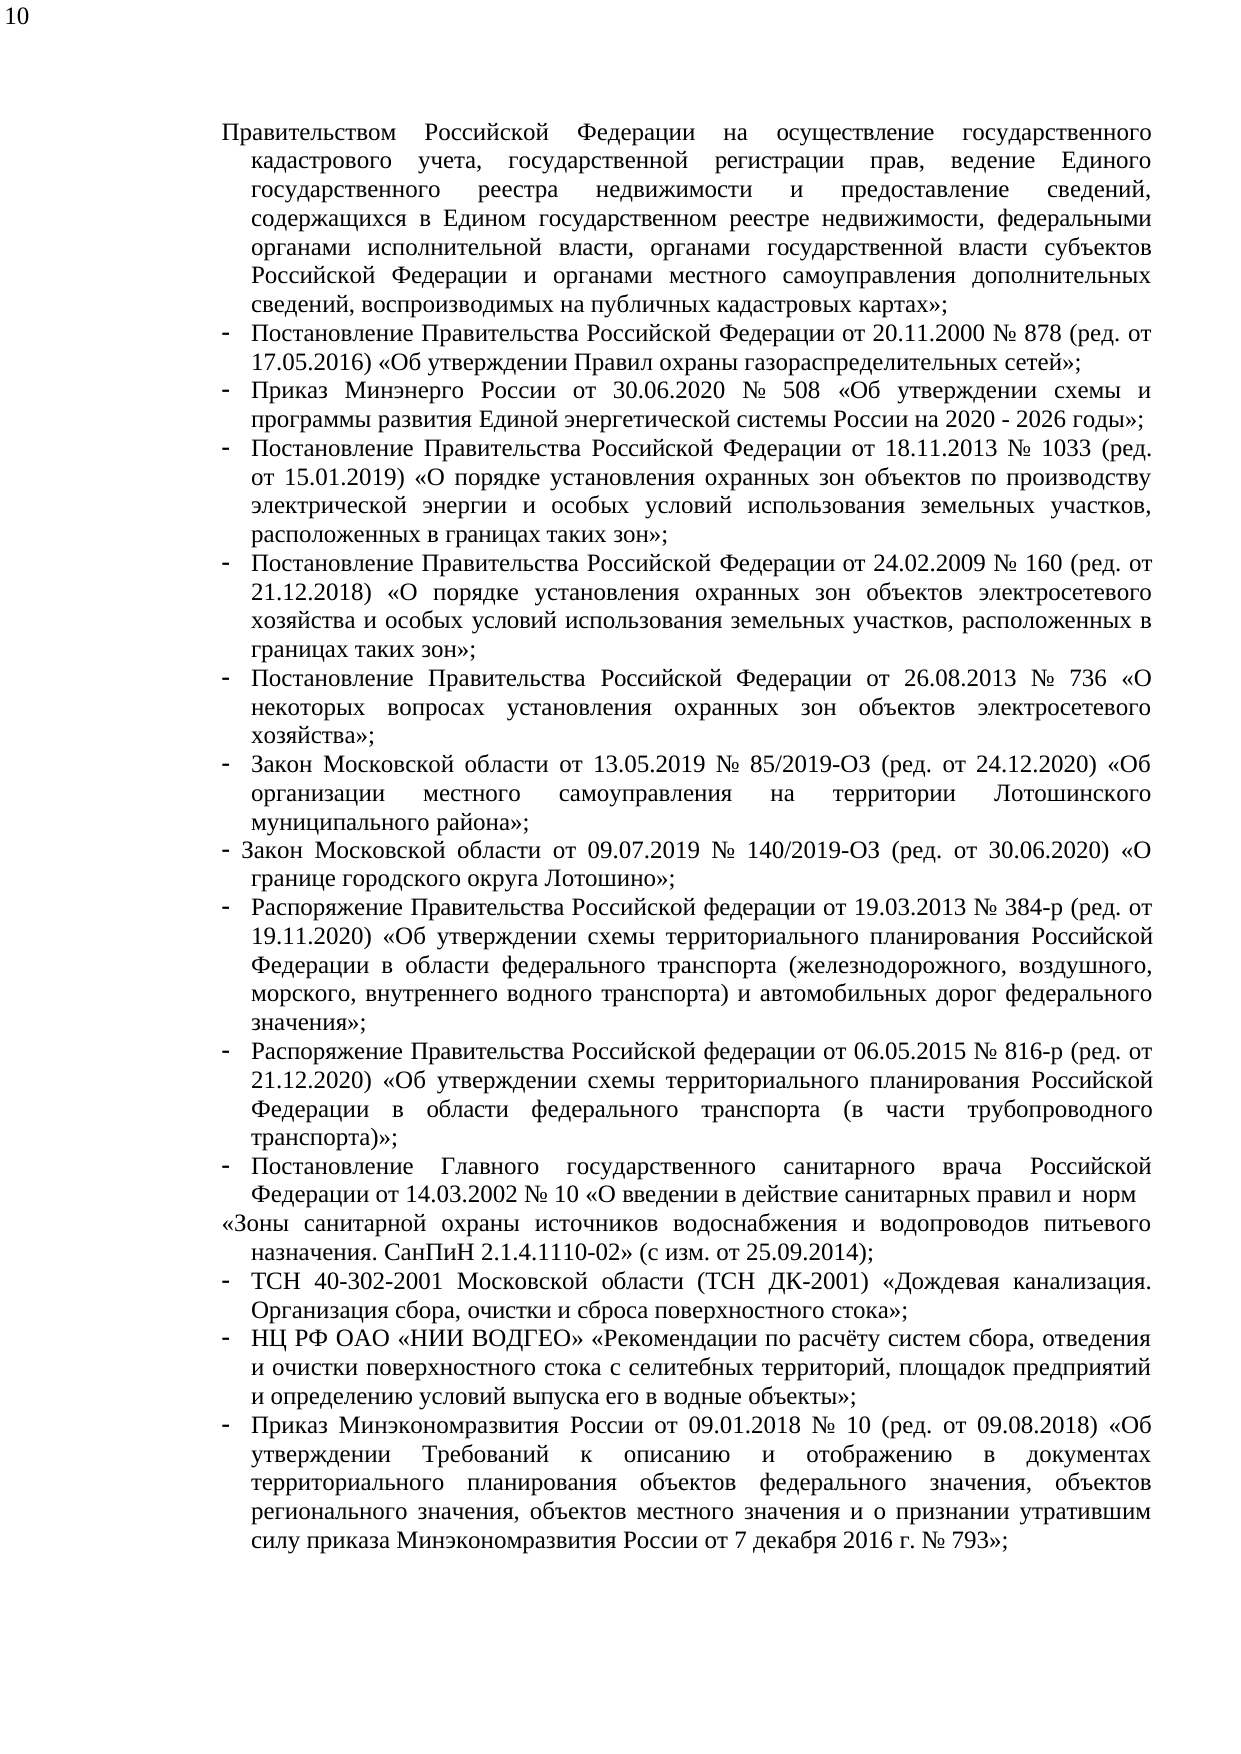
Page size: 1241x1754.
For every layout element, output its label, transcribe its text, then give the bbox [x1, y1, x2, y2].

list Распоряжение Правительства Российской федерации от 06.05.2015 № 816-р (ред. от 21.12.2020) «Об утверждении схемы территориального планирования Российской Федерации в области федерального транспорта (в части трубопроводного транспорта)»; [221, 1036, 1153, 1151]
list Постановление Главного государственного санитарного врача Российской Федерации от 14.03.2002 № 10 «О введении в действие санитарных правил и норм [221, 1152, 1151, 1208]
list Закон Московской области от 13.05.2019 № 85/2019-ОЗ (ред. от 24.12.2020) «Об организации местного самоуправления на территории Лотошинского муниципального района»; [221, 749, 1152, 835]
text Правительством Российской Федерации на осуществление государственного кадастрового учета, государственной регистрации прав, ведение Единого государственного реестра недвижимости и предоставление сведений, содержащихся в Едином государственном реестре недвижимости, федеральными органами исполнительной власти, органами государственной власти субъектов Российской Федерации и органами местного самоуправления дополнительных сведений, воспроизводимых на публичных кадастровых картах»; [221, 117, 1152, 318]
list Постановление Правительства Российской Федерации от 24.02.2009 № 160 (ред. от 21.12.2018) «О порядке установления охранных зон объектов электросетевого хозяйства и особых условий использования земельных участков, расположенных в границах таких зон»; [221, 548, 1152, 663]
text «Зоны санитарной охраны источников водоснабжения и водопроводов питьевого назначения. СанПиН 2.1.4.1110-02» (с изм. от 25.09.2014); [221, 1208, 1152, 1266]
list Приказ Минэнерго России от 30.06.2020 № 508 «Об утверждении схемы и программы развития Единой энергетической системы России на 2020 - 2026 годы»; [221, 375, 1152, 433]
list Постановление Правительства Российской Федерации от 18.11.2013 № 1033 (ред. от 15.01.2019) «О порядке установления охранных зон объектов по производству электрической энергии и особых условий использования земельных участков, расположенных в границах таких зон»; [221, 433, 1152, 548]
list Распоряжение Правительства Российской федерации от 19.03.2013 № 384-р (ред. от 19.11.2020) «Об утверждении схемы территориального планирования Российской Федерации в области федерального транспорта (железнодорожного, воздушного, морского, внутреннего водного транспорта) и автомобильных дорог федерального значения»; [221, 892, 1153, 1036]
list ТСН 40-302-2001 Московской области (ТСН ДК-2001) «Дождевая канализация. Организация сбора, очистки и сброса поверхностного стока»; [221, 1266, 1152, 1323]
list Постановление Правительства Российской Федерации от 26.08.2013 № 736 «О некоторых вопросах установления охранных зон объектов электросетевого хозяйства»; [221, 663, 1152, 749]
text  Закон Московской области от 09.07.2019 № 140/2019-ОЗ (ред. от 30.06.2020) «О границе городского округа Лотошино»; [221, 836, 1153, 892]
list Приказ Минэкономразвития России от 09.01.2018 № 10 (ред. от 09.08.2018) «Об утверждении Требований к описанию и отображению в документах территориального планирования объектов федерального значения, объектов регионального значения, объектов местного значения и о признании утратившим силу приказа Минэкономразвития России от 7 декабря 2016 г. № 793»; [221, 1410, 1152, 1554]
list Постановление Правительства Российской Федерации от 20.11.2000 № 878 (ред. от 17.05.2016) «Об утверждении Правил охраны газораспределительных сетей»; [221, 318, 1151, 375]
list НЦ РФ ОАО «НИИ ВОДГЕО» «Рекомендации по расчёту систем сбора, отведения и очистки поверхностного стока с селитебных территорий, площадок предприятий и определению условий выпуска его в водные объекты»; [221, 1323, 1152, 1410]
